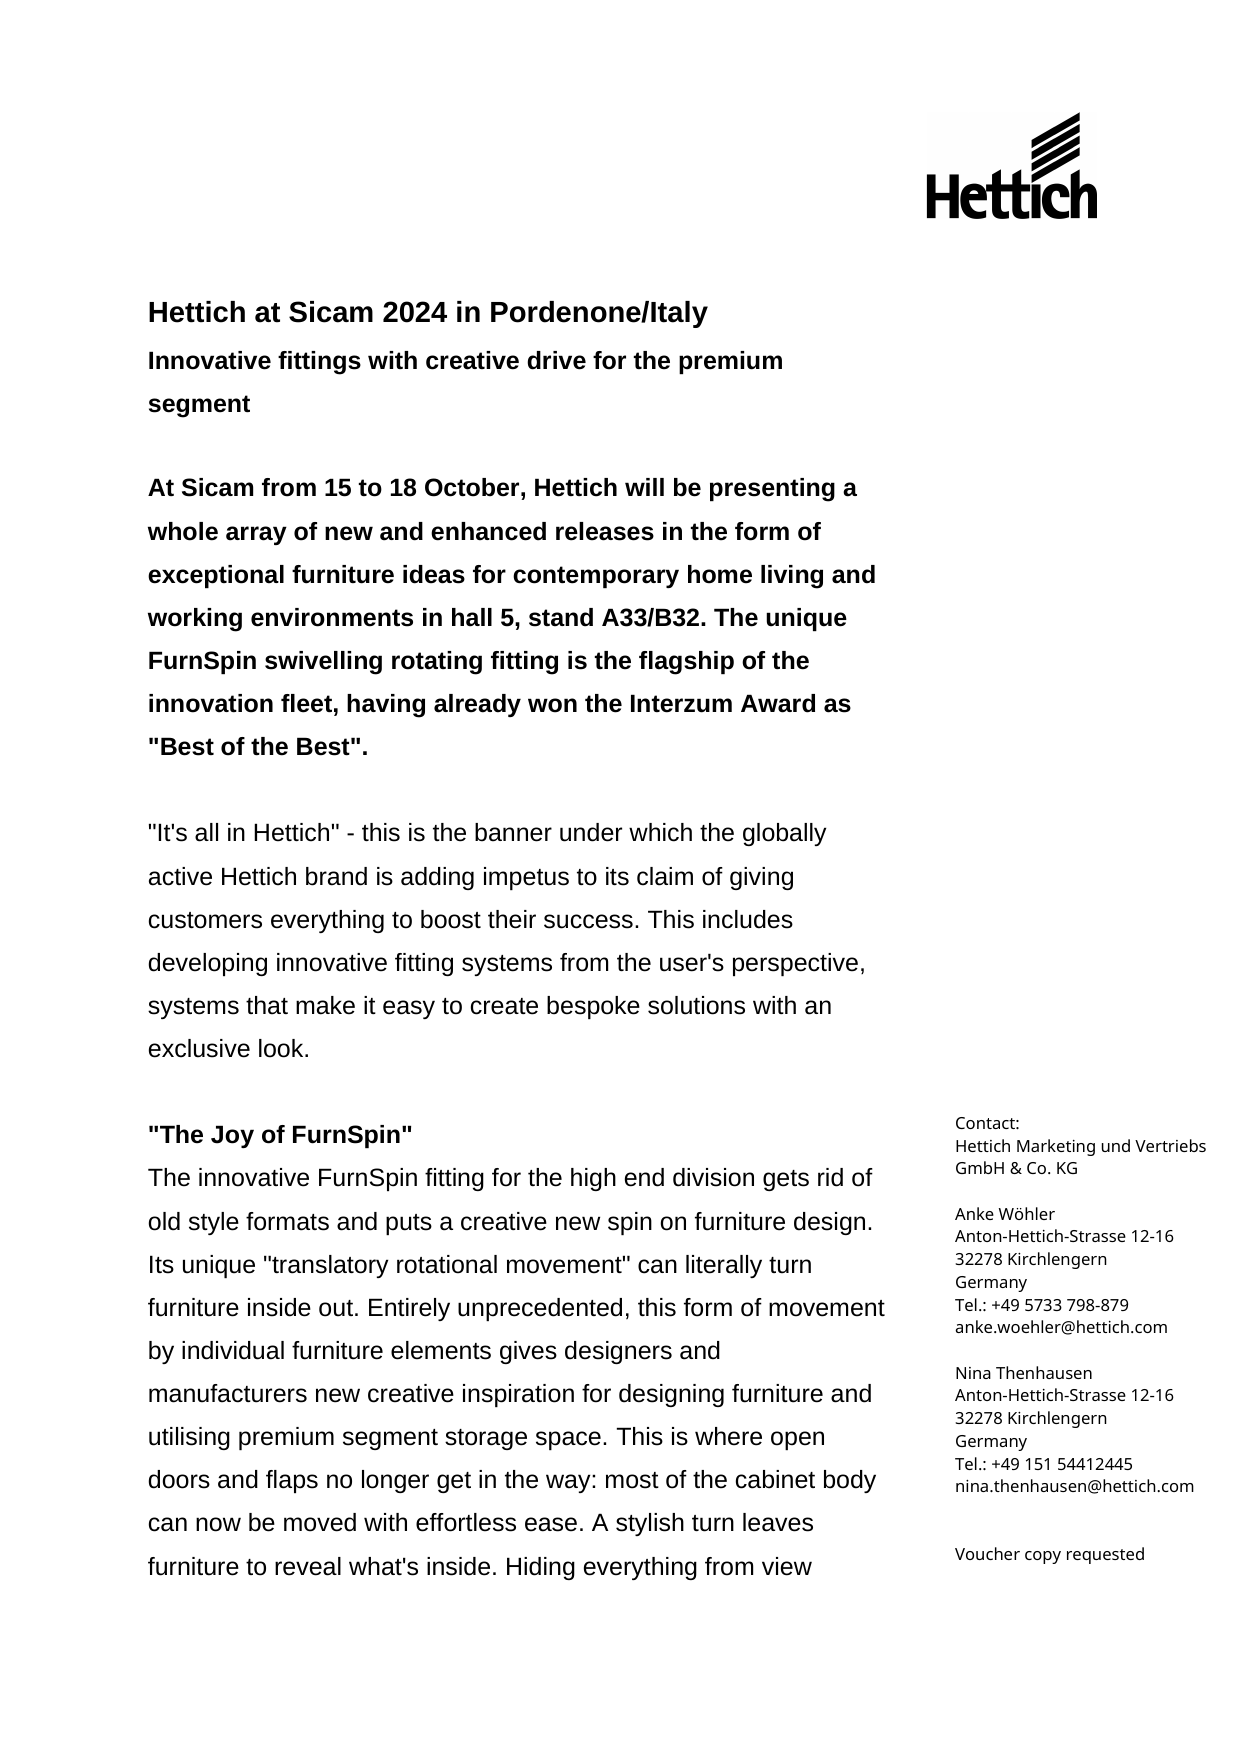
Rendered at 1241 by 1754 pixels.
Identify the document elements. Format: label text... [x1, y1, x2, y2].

text Hettich at Sicam 2024 in Pordenone/Italy [148, 295, 886, 329]
text "The Joy of FurnSpin" [148, 1120, 886, 1149]
picture [926, 112, 1097, 219]
text "It's all in Hettich" - this is the banner under which the globally active Hettich brand is adding impetus to its claim of giving customers everything to boost their success. This includes developing innovative fitting systems from the user's perspective, systems that make it easy to create bespoke solutions with an exclusive look. [148, 818, 886, 1063]
text At Sicam from 15 to 18 October, Hettich will be presenting a whole array of new and enhanced releases in the form of exceptional furniture ideas for contemporary home living and working environments in hall 5, stand A33/B32. The unique FurnSpin swivelling rotating fitting is the flagship of the innovation fleet, having already won the Interzum Award as "Best of the Best". [148, 473, 886, 761]
text Innovative fittings with creative drive for the premium segment [148, 346, 886, 459]
